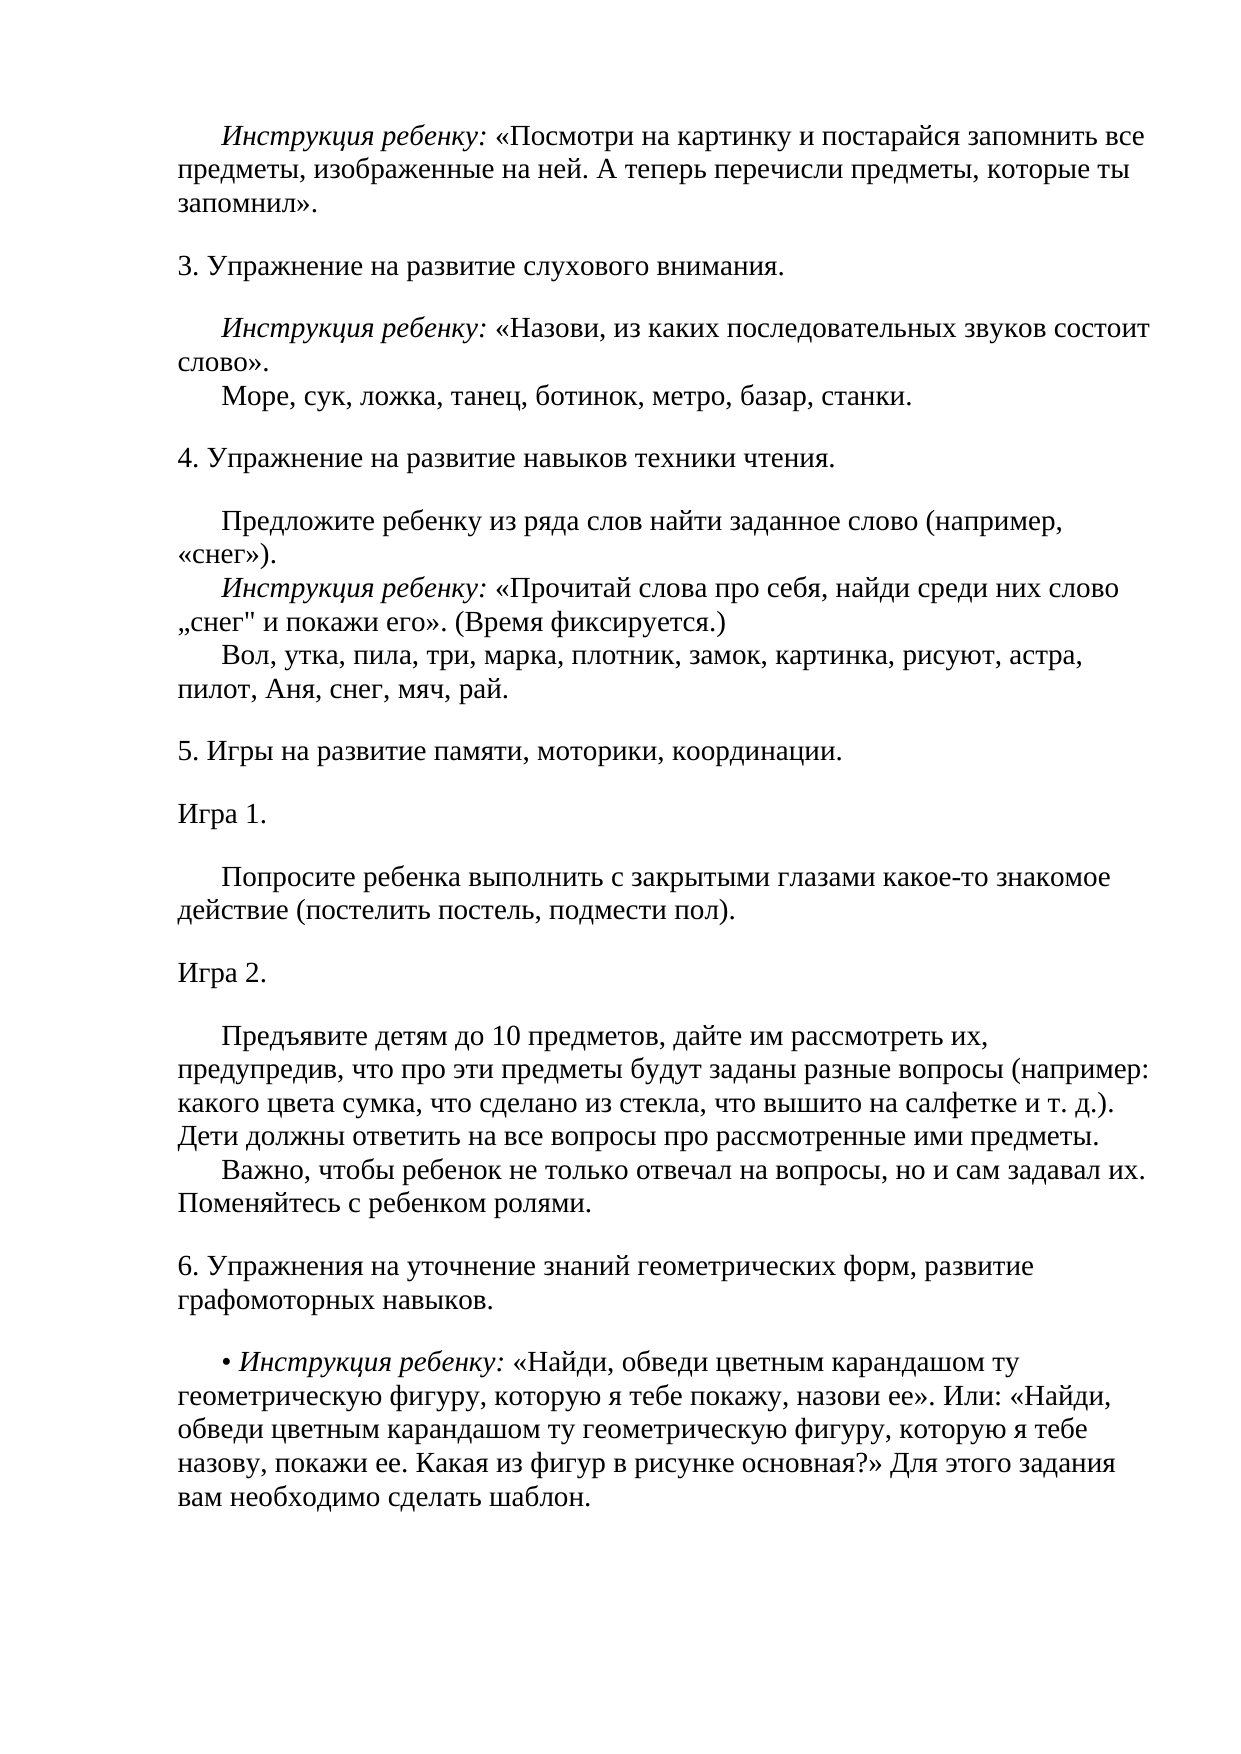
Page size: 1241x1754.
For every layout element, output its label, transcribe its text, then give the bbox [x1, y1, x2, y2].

text Попросите ребенка выполнить с закрытыми глазами какое-то знакомое действие (постелить постель, подмести пол). [177, 859, 1152, 926]
text Игра 1. [177, 796, 1152, 830]
text Игра 2. [177, 955, 1152, 989]
text Предложите ребенку из ряда слов найти заданное слово (например, «снег»). Инструкция ребенку: «Прочитай слова про себя, найди среди них слово „снег" и покажи его». (Время фиксируется.) Вол, утка, пила, три, марка, плотник, замок, картинка, рисуют, астра, пилот, Аня, снег, мяч, рай. [177, 503, 1152, 704]
text Инструкция ребенку: «Назови, из каких последовательных звуков состоит слово». Море, сук, ложка, танец, ботинок, метро, базар, станки. [177, 311, 1152, 411]
text 6. Упражнения на уточнение знаний геометрических форм, развитие графомоторных навыков. [177, 1248, 1152, 1315]
text 3. Упражнение на развитие слухового внимания. [177, 248, 1152, 281]
text 4. Упражнение на развитие навыков техники чтения. [177, 440, 1152, 474]
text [177, 118, 1152, 219]
text 5. Игры на развитие памяти, моторики, координации. [177, 733, 1152, 767]
text • Инструкция ребенку: «Найди, обведи цветным карандашом ту геометрическую фигуру, которую я тебе покажу, назови ее». Или: «Найди, обведи цветным карандашом ту геометрическую фигуру, которую я тебе назову, покажи ее. Какая из фигур в рисунке основная?» Для этого задания вам необходимо сделать шаблон. [177, 1344, 1152, 1512]
text Предъявите детям до 10 предметов, дайте им рассмотреть их, предупредив, что про эти предметы будут заданы разные вопросы (например: какого цвета сумка, что сделано из стекла, что вышито на салфетке и т. д.). Дети должны ответить на все вопросы про рассмотренные ими предметы. Важно, чтобы ребенок не только отвечал на вопросы, но и сам задавал их. Поменяйтесь с ребенком ролями. [177, 1018, 1152, 1219]
